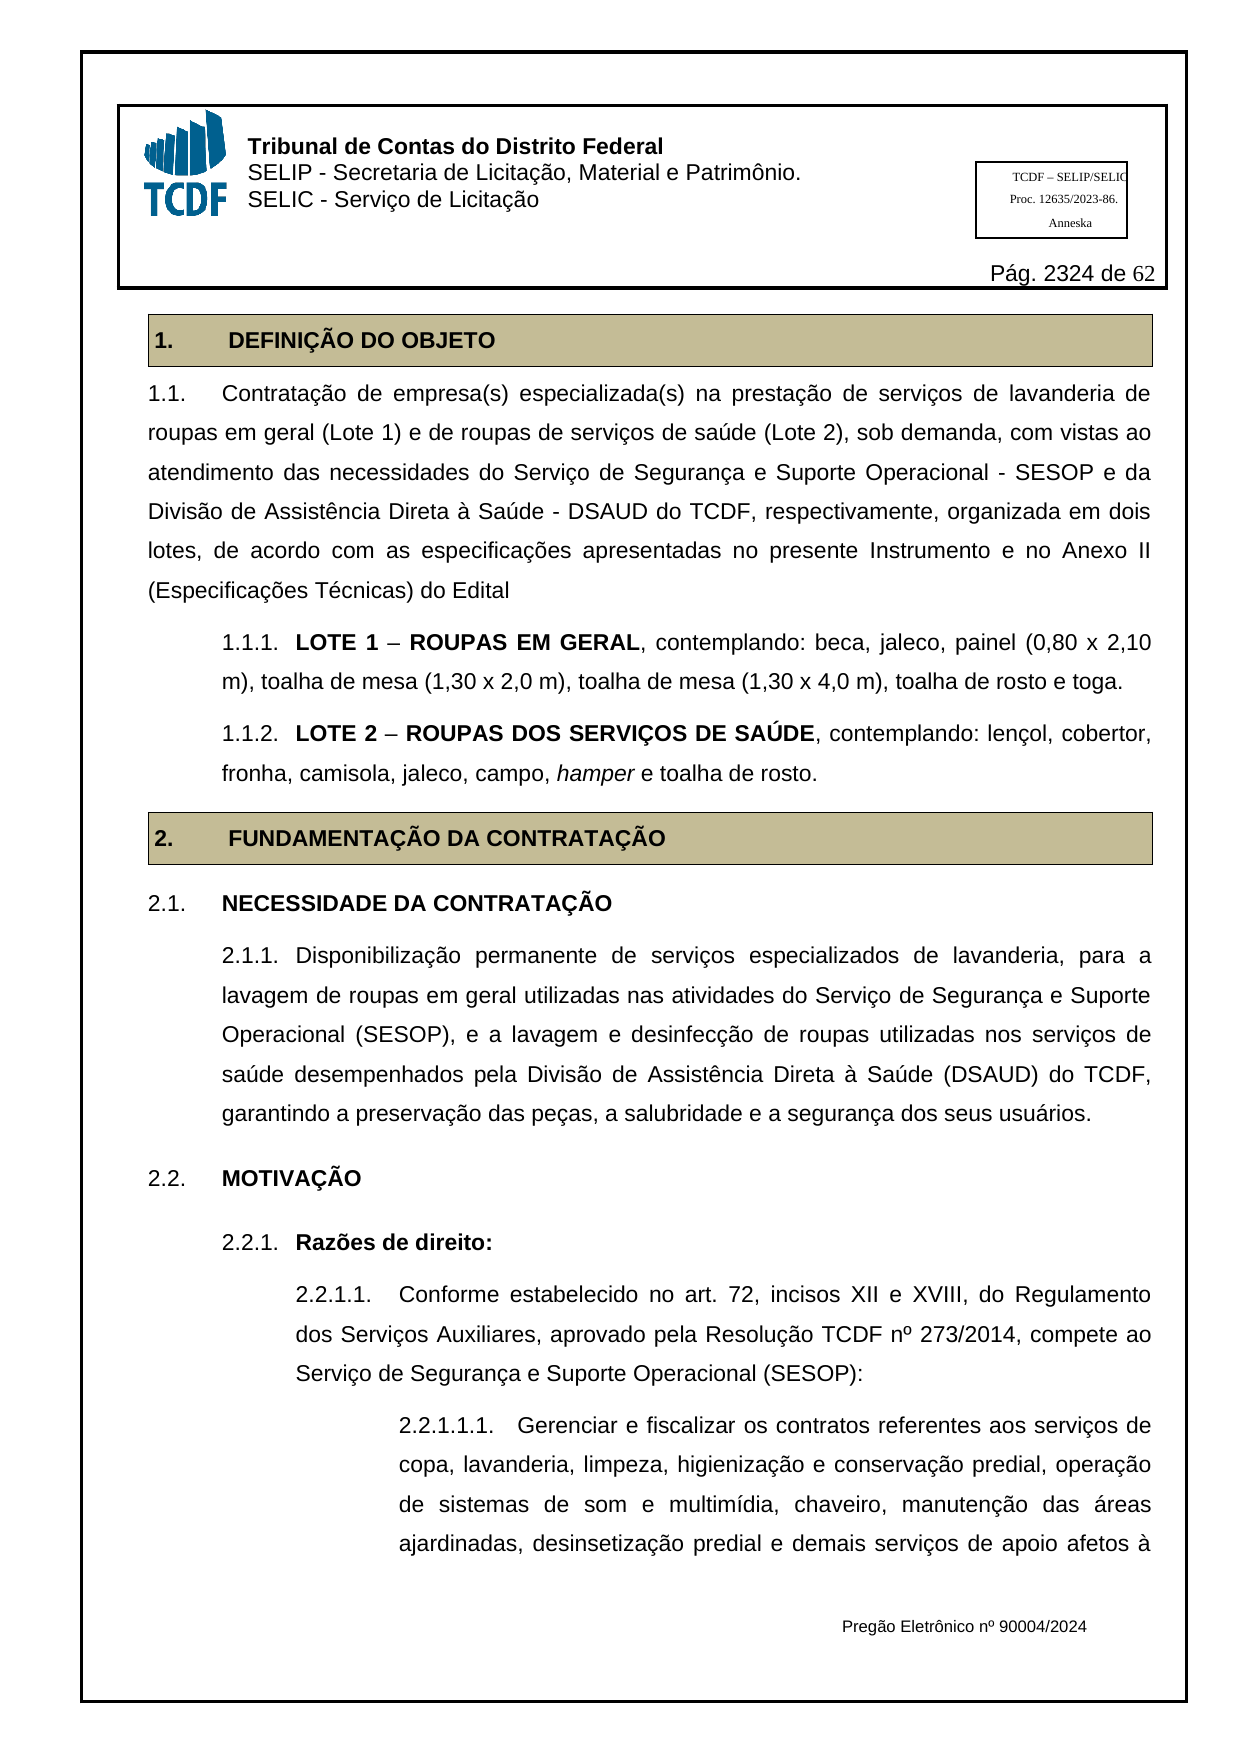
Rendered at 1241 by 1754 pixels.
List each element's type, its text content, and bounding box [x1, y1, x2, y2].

list LOTE 1 – ROUPAS EM GERAL, contemplando: beca, jaleco, painel (0,80 x 2,10 m), toalha de mesa (1,30 x 2,0 m), toalha de mesa (1,30 x 4,0 m), toalha de rosto e toga. [222, 629, 1152, 695]
list Contratação de empresa(s) especializada(s) na prestação de serviços de lavanderia de roupas em geral (Lote 1) e de roupas de serviços de saúde (Lote 2), sob demanda, com vistas ao atendimento das necessidades do Serviço de Segurança e Suporte Operacional - SESOP e da Divisão de Assistência Direta à Saúde - DSAUD do TCDF, respectivamente, organizada em dois lotes, de acordo com as especificações apresentadas no presente Instrumento e no Anexo II (Especificações Técnicas) do Edital [148, 379, 1152, 603]
table_header DEFINIÇÃO DO OBJETO [149, 315, 1152, 366]
list NECESSIDADE DA CONTRATAÇÃO [148, 890, 1152, 917]
picture [129, 107, 241, 218]
list LOTE 2 – ROUPAS DOS SERVIÇOS DE SAÚDE, contemplando: lençol, cobertor, fronha, camisola, jaleco, campo, hamper e toalha de rosto. [222, 720, 1152, 786]
list MOTIVAÇÃO [148, 1164, 1152, 1191]
table_header FUNDAMENTAÇÃO DA CONTRATAÇÃO [149, 813, 1152, 864]
list Conforme estabelecido no art. 72, incisos XII e XVIII, do Regulamento dos Serviços Auxiliares, aprovado pela Resolução TCDF nº 273/2014, compete ao Serviço de Segurança e Suporte Operacional (SESOP): [295, 1281, 1152, 1386]
list Razões de direito: [222, 1229, 1152, 1255]
list Disponibilização permanente de serviços especializados de lavanderia, para a lavagem de roupas em geral utilizadas nas atividades do Serviço de Segurança e Suporte Operacional (SESOP), e a lavagem e desinfecção de roupas utilizadas nos serviços de saúde desempenhados pela Divisão de Assistência Direta à Saúde (DSAUD) do TCDF, garantindo a preservação das peças, a salubridade e a segurança dos seus usuários. [222, 942, 1152, 1126]
